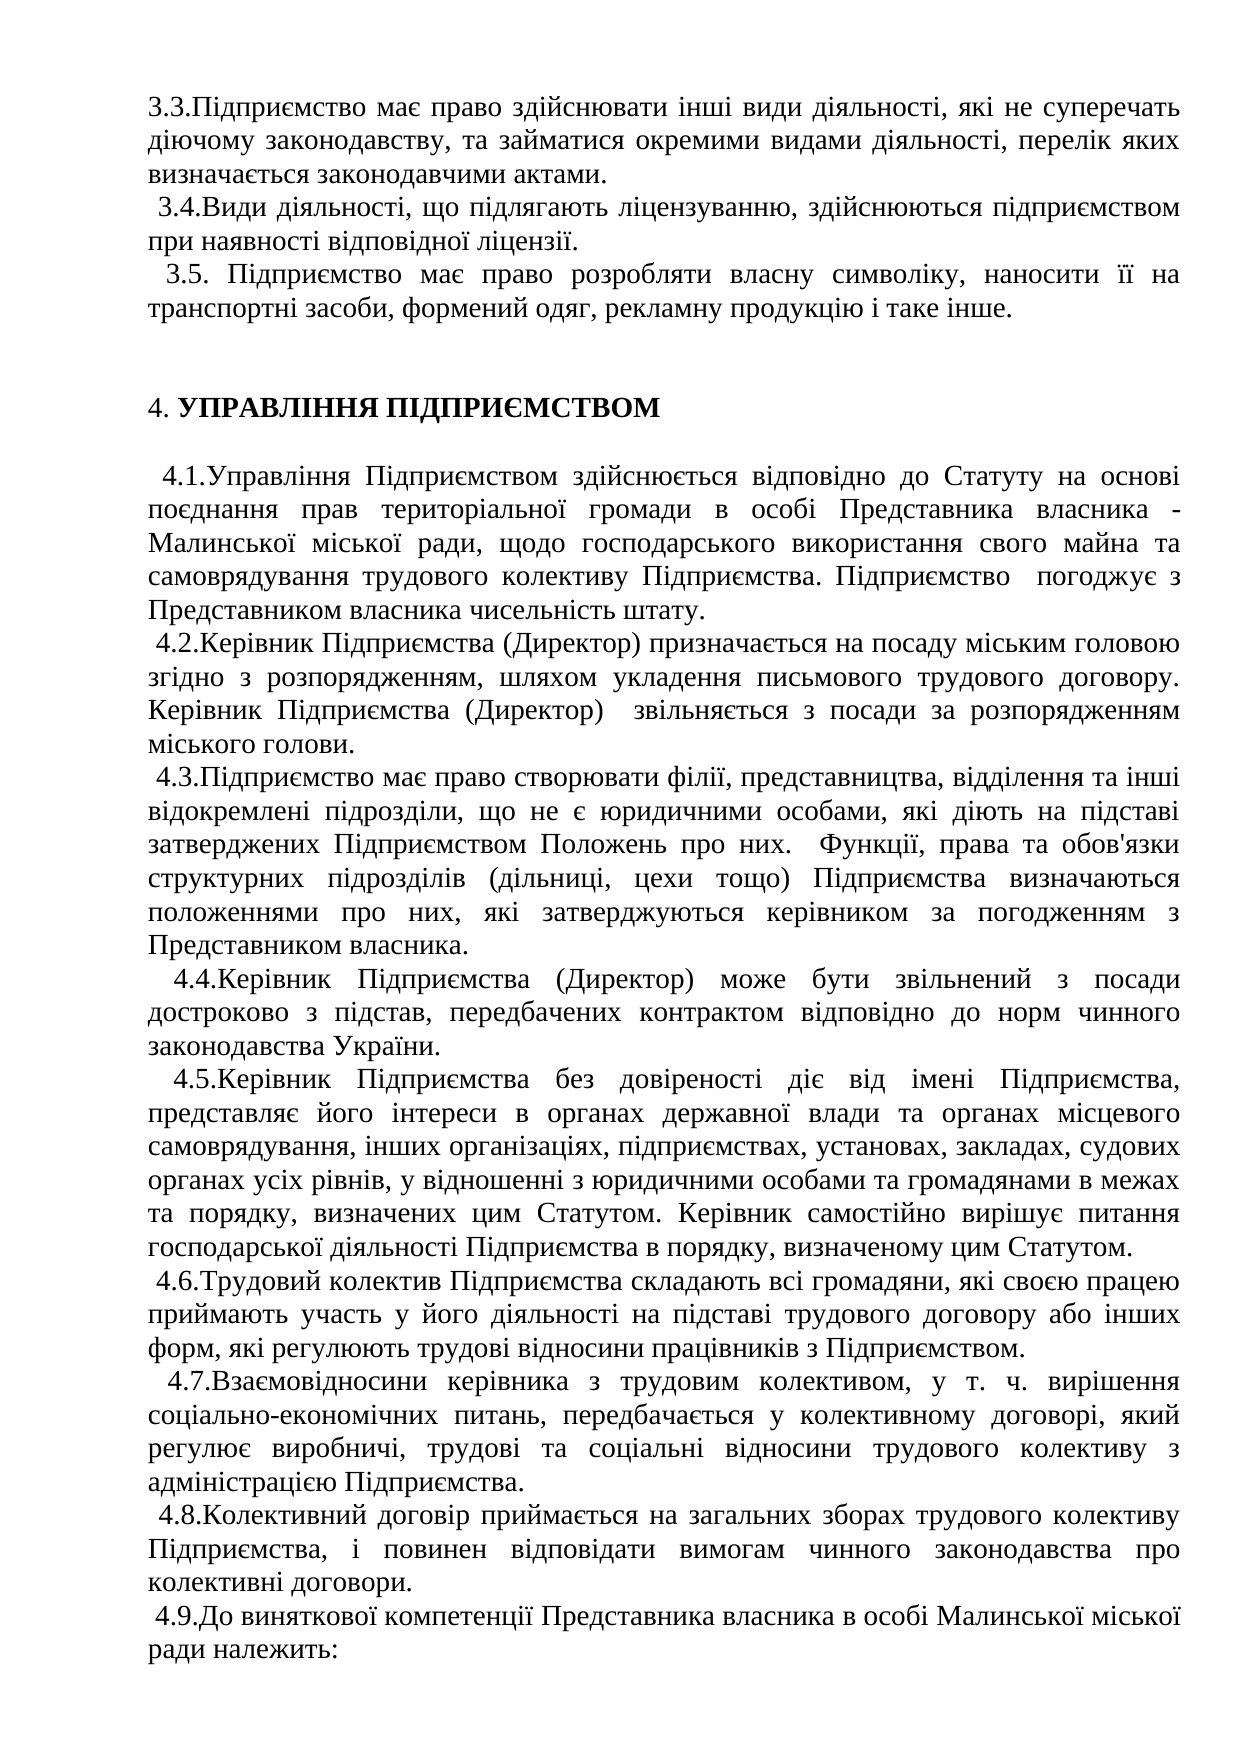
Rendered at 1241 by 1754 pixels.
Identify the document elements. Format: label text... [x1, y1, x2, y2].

text 4.3.Підприємство має право створювати філії, представництва, відділення та інші відокремлені підрозділи, що не є юридичними особами, які діють на підставі затверджених Підприємством Положень про них. Функції, права та обов'язки структурних підрозділів (дільниці, цехи тощо) Підприємства визначаються положеннями про них, які затверджуються керівником за погодженням з Представником власника. [148, 759, 1181, 961]
text 4.2.Керівник Підприємства (Директор) призначається на посаду міським головою згідно з розпорядженням, шляхом укладення письмового трудового договору. Керівник Підприємства (Директор) звільняється з посади за розпорядженням міського голови. [148, 625, 1181, 759]
text 4.9.До виняткової компетенції Представника власника в особі Малинської міської ради належить: [148, 1598, 1181, 1665]
text 3.4.Види діяльності, що підлягають ліцензуванню, здійснюються підприємством при наявності відповідної ліцензії. [148, 189, 1181, 256]
text 4.5.Керівник Підприємства без довіреності діє від імені Підприємства, представляє його інтереси в органах державної влади та органах місцевого самоврядування, інших організаціях, підприємствах, установах, закладах, судових органах усіх рівнів, у відношенні з юридичними особами та громадянами в межах та порядку, визначених цим Статутом. Керівник самостійно вирішує питання господарської діяльності Підприємства в порядку, визначеному цим Статутом. [148, 1061, 1181, 1263]
text 4.7.Взаємовідносини керівника з трудовим колективом, у т. ч. вирішення соціально-економічних питань, передбачається у колективному договорі, який регулює виробничі, трудові та соціальні відносини трудового колективу з адміністрацією Підприємства. [148, 1363, 1181, 1497]
text 4.1.Управління Підприємством здійснюється відповідно до Статуту на основі поєднання прав територіальної громади в особі Представника власника -Малинської міської ради, щодо господарського використання свого майна та самоврядування трудового колективу Підприємства. Підприємство погоджує з Представником власника чисельність штату. [148, 458, 1181, 625]
text 3.5. Підприємство має право розробляти власну символіку, наносити її на транспортні засоби, формений одяг, рекламну продукцію і таке інше. [148, 256, 1181, 323]
text 4.8.Колективний договір приймається на загальних зборах трудового колективу Підприємства, і повинен відповідати вимогам чинного законодавства про колективні договори. [148, 1497, 1181, 1598]
text 3.3.Підприємство має право здійснювати інші види діяльності, які не суперечать діючому законодавству, та займатися окремими видами діяльності, перелік яких визначається законодавчими актами. [148, 89, 1181, 189]
text 4. УПРАВЛІННЯ ПІДПРИЄМСТВОМ [148, 391, 1181, 424]
text 4.6.Трудовий колектив Підприємства складають всі громадяни, які своєю працею приймають участь у його діяльності на підставі трудового договору або інших форм, які регулюють трудові відносини працівників з Підприємством. [148, 1263, 1181, 1363]
text 4.4.Керівник Підприємства (Директор) може бути звільнений з посади достроково з підстав, передбачених контрактом відповідно до норм чинного законодавства України. [148, 961, 1181, 1061]
